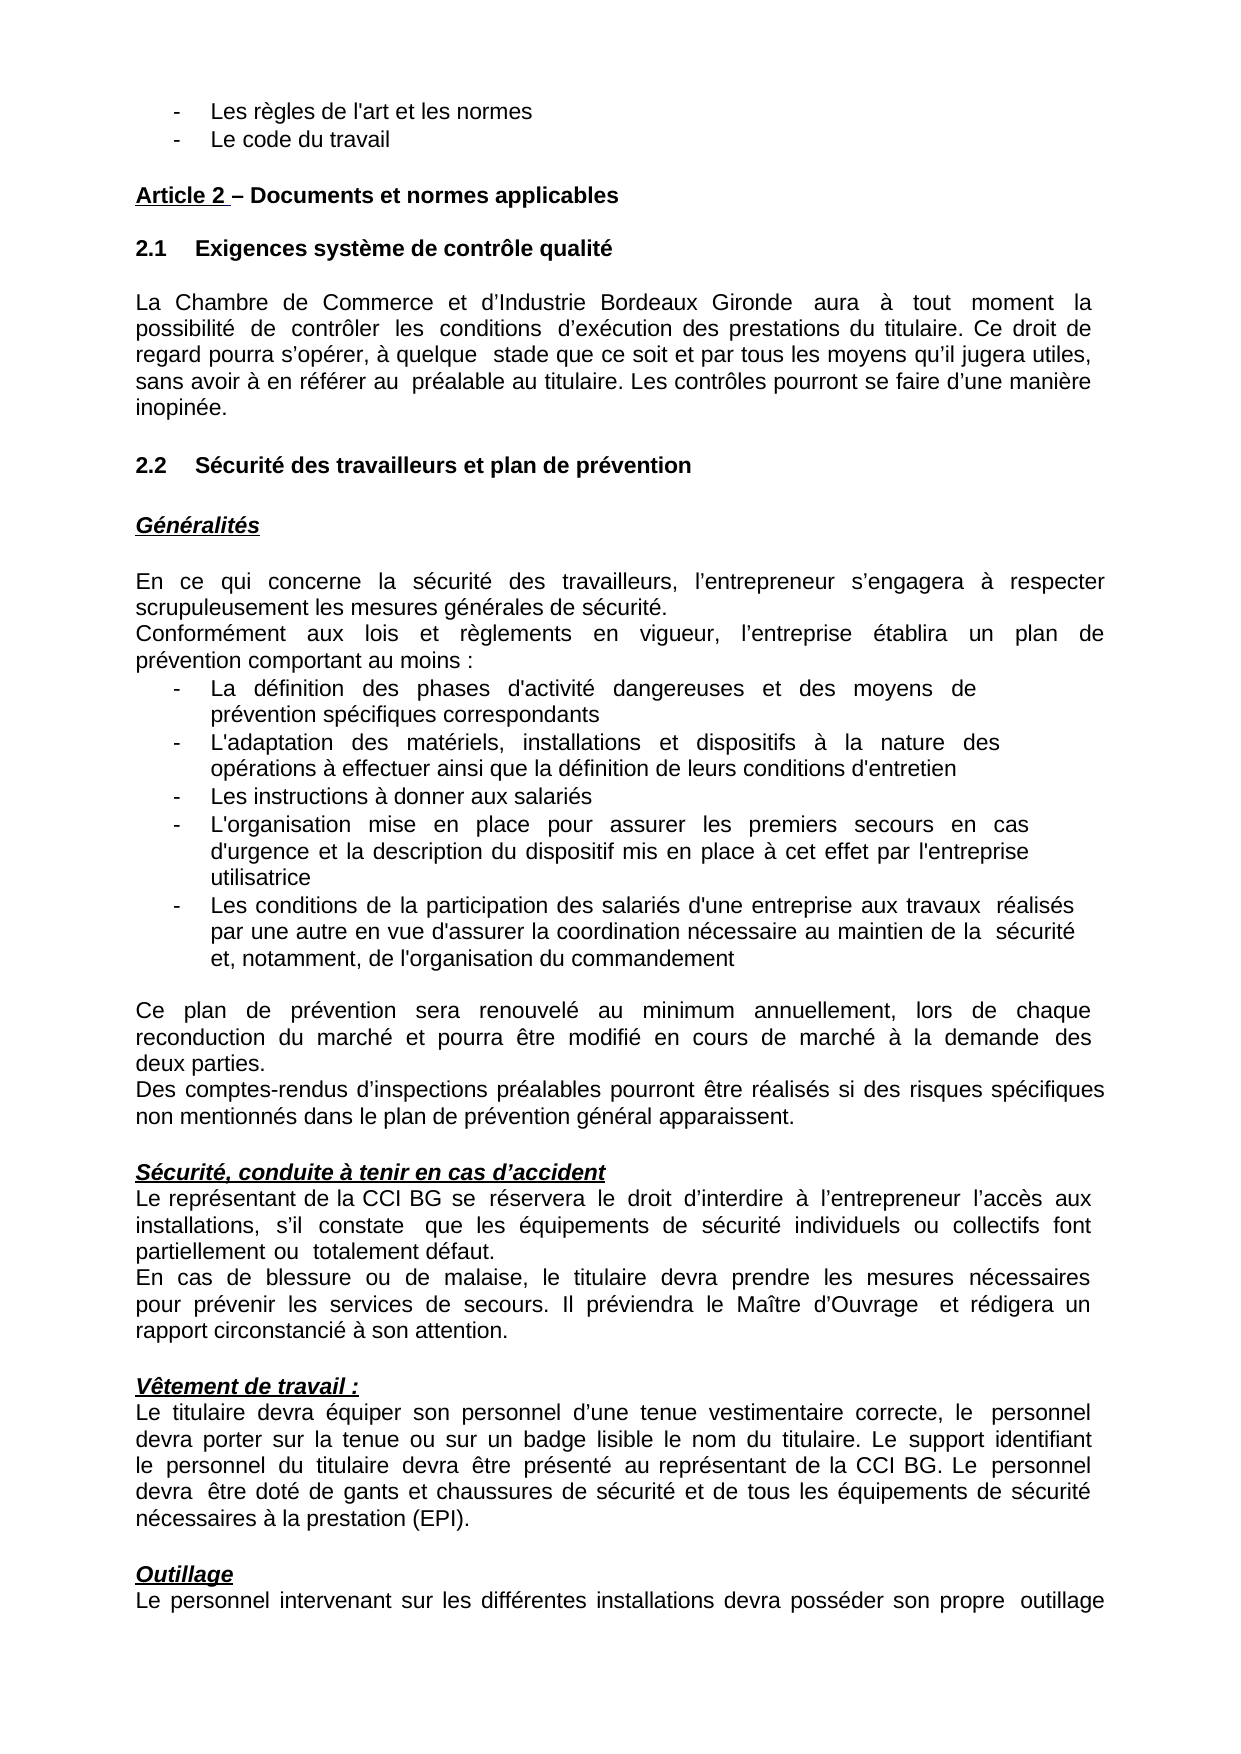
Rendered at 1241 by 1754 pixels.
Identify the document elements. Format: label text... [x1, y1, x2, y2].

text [135, 1587, 1105, 1613]
list Les conditions de la participation des salariés d'une entreprise aux travaux réalisés par une autre en vue d'assurer la coordination nécessaire au maintien de la sécurité et, notamment, de l'organisation du commandement [173, 892, 1075, 971]
subtitle Article 2 – Documents et normes applicables [135, 182, 1105, 208]
text En cas de blessure ou de malaise, le titulaire devra prendre les mesures nécessaires pour prévenir les services de secours. Il préviendra le Maître d’Ouvrage et rédigera un rapport circonstancié à son attention. [135, 1264, 1091, 1343]
list Le code du travail [173, 126, 1105, 152]
list Exigences système de contrôle qualité [135, 235, 1105, 261]
text La Chambre de Commerce et d’Industrie Bordeaux Gironde aura à tout moment la possibilité de contrôler les conditions d’exécution des prestations du titulaire. Ce droit de regard pourra s’opérer, à quelque stade que ce soit et par tous les moyens qu’il jugera utiles, sans avoir à en référer au préalable au titulaire. Les contrôles pourront se faire d’une manière inopinée. [135, 289, 1092, 421]
text Conformément aux lois et règlements en vigueur, l’entreprise établira un plan de prévention comportant au moins : [135, 620, 1105, 673]
list Les règles de l'art et les normes [173, 98, 1105, 124]
subtitle Sécurité, conduite à tenir en cas d’accident [135, 1159, 1105, 1185]
text Des comptes-rendus d’inspections préalables pourront être réalisés si des risques spécifiques non mentionnés dans le plan de prévention général apparaissent. [135, 1076, 1105, 1129]
list La définition des phases d'activité dangereuses et des moyens de prévention spécifiques correspondants [173, 675, 977, 727]
text Le représentant de la CCI BG se réservera le droit d’interdire à l’entrepreneur l’accès aux installations, s’il constate que les équipements de sécurité individuels ou collectifs font partiellement ou totalement défaut. [135, 1185, 1092, 1264]
text Ce plan de prévention sera renouvelé au minimum annuellement, lors de chaque reconduction du marché et pourra être modifié en cours de marché à la demande des deux parties. [135, 997, 1092, 1076]
subtitle Outillage [135, 1561, 1105, 1587]
list L'adaptation des matériels, installations et dispositifs à la nature des opérations à effectuer ainsi que la définition de leurs conditions d'entretien [173, 729, 1000, 782]
list Les instructions à donner aux salariés [173, 783, 1105, 809]
text Le titulaire devra équiper son personnel d’une tenue vestimentaire correcte, le personnel devra porter sur la tenue ou sur un badge lisible le nom du titulaire. Le support identifiant le personnel du titulaire devra être présenté au représentant de la CCI BG. Le personnel devra être doté de gants et chaussures de sécurité et de tous les équipements de sécurité nécessaires à la prestation (EPI). [135, 1399, 1092, 1531]
subtitle Généralités [135, 512, 1105, 538]
text En ce qui concerne la sécurité des travailleurs, l’entrepreneur s’engagera à respecter scrupuleusement les mesures générales de sécurité. [135, 568, 1105, 620]
subtitle Vêtement de travail : [135, 1373, 1105, 1399]
list L'organisation mise en place pour assurer les premiers secours en cas d'urgence et la description du dispositif mis en place à cet effet par l'entreprise utilisatrice [173, 811, 1029, 890]
subtitle Sécurité des travailleurs et plan de prévention [135, 452, 1105, 478]
